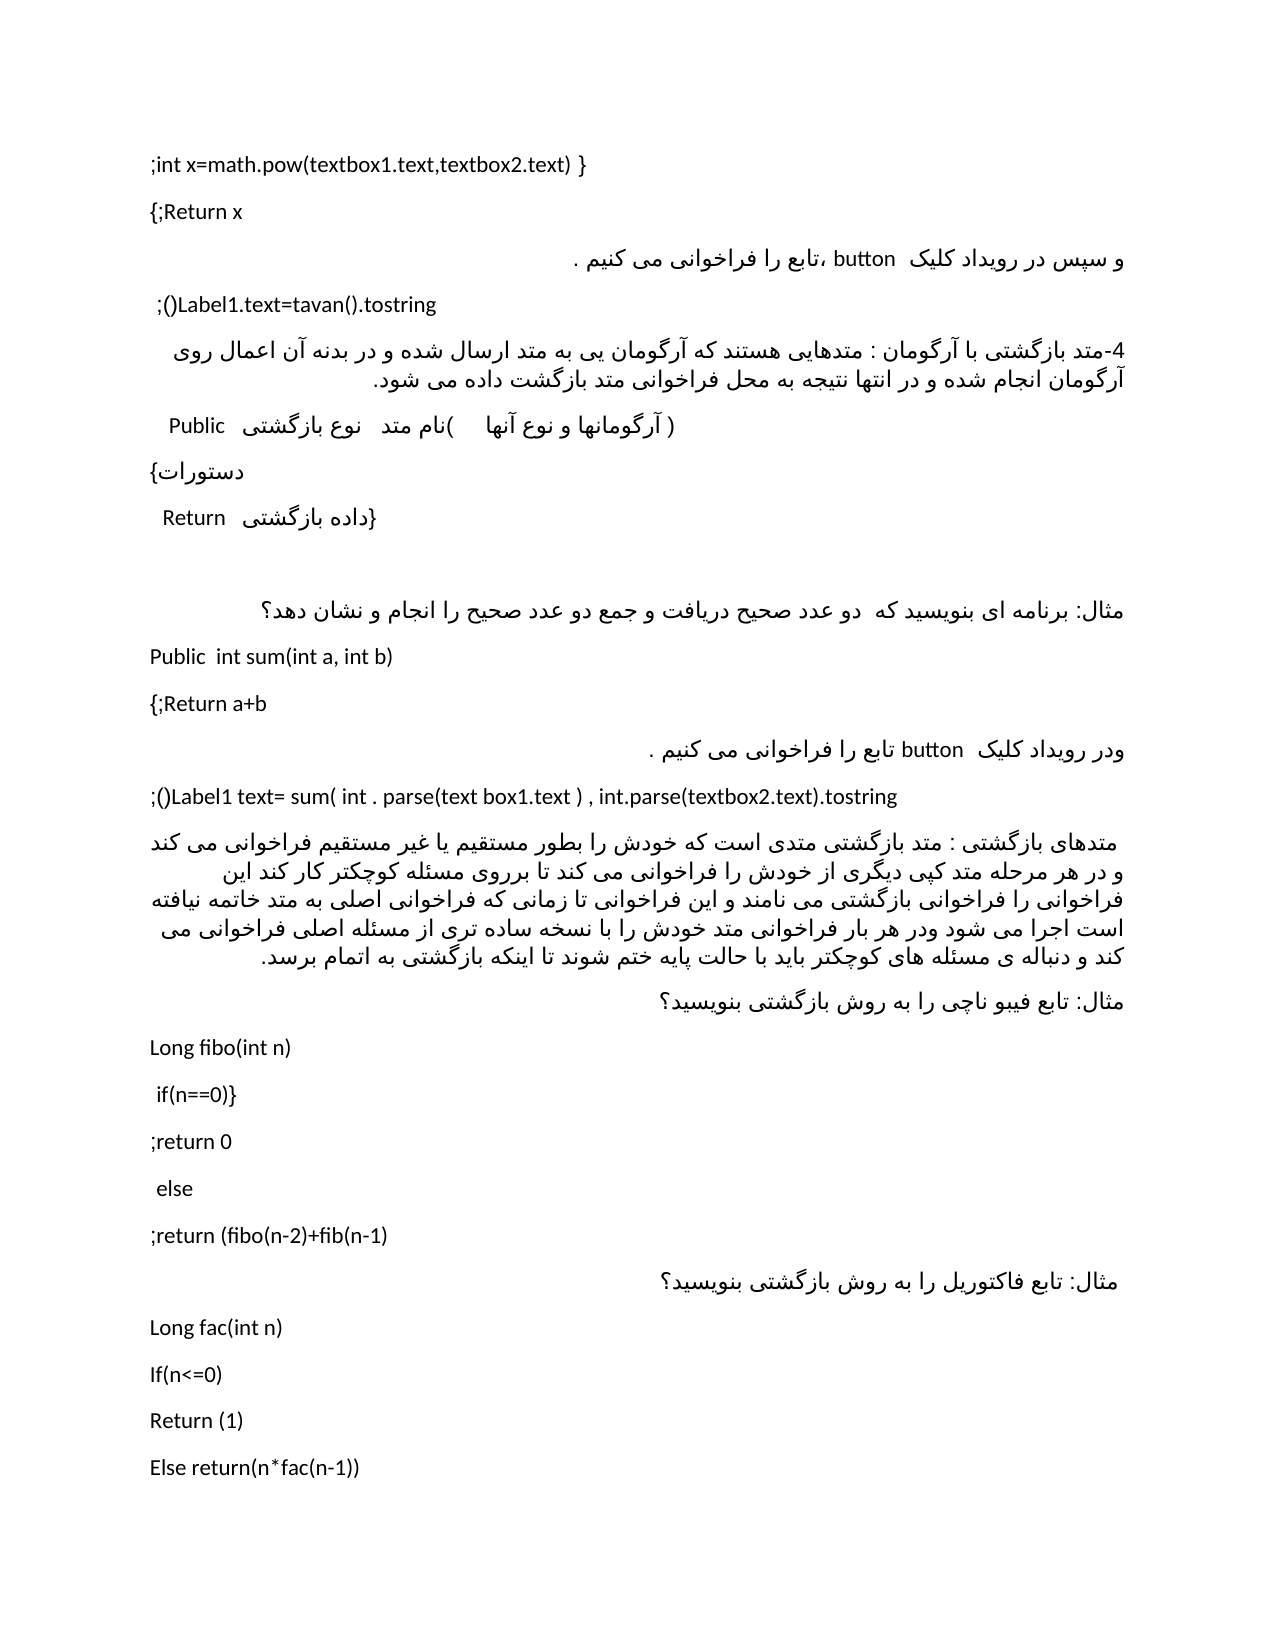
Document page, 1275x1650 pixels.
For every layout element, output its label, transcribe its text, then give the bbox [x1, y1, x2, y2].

text دستورات} [150, 458, 1125, 484]
text مثال: برنامه ای بنویسید که دو عدد صحیح دریافت و جمع دو عدد صحیح را انجام و نشان دهد؟ [150, 597, 1125, 623]
text Else return(n*fac(n-1)) [150, 1453, 1125, 1481]
text return (fibo(n-2)+fib(n-1); [150, 1221, 1125, 1249]
text Return (1) [150, 1407, 1125, 1434]
text Label1.text=tavan().tostring(); [150, 291, 1125, 319]
text Long fibo(int n) [150, 1033, 1125, 1061]
text و سپس در رویداد کلیک button ،تابع را فراخوانی می کنیم . [150, 244, 1125, 272]
text Return a+b;} [150, 689, 1125, 717]
text ( آرگومانها و نوع آنها )نام متد نوع بازگشتی Public [150, 411, 1125, 439]
text {داده بازگشتی Return [150, 503, 1125, 531]
text مثال: تابع فاکتوریل را به روش بازگشتی بنویسید؟ [150, 1268, 1125, 1294]
text متدهای بازگشتی : متد بازگشتی متدی است که خودش را بطور مستقیم یا غیر مستقیم فراخوانی می کند و در هر مرحله متد کپی دیگری از خودش را فراخوانی می کند تا برروی مسئله کوچکتر کار کند این فراخوانی را فراخوانی بازگشتی می نامند و این فراخوانی تا زمانی که فراخوانی اصلی به متد خاتمه نیافته است اجرا می شود ودر هر بار فراخوانی متد خودش را با نسخه ساده تری از مسئله اصلی فراخوانی می کند و دنباله ی مسئله های کوچکتر باید با حالت پایه ختم شوند تا اینکه بازگشتی به اتمام برسد. [150, 829, 1125, 969]
text return 0; [150, 1127, 1125, 1155]
text { int x=math.pow(textbox1.text,textbox2.text); [150, 150, 1125, 178]
text ودر رویداد کلیک button تابع را فراخوانی می کنیم . [150, 736, 1125, 764]
text else [150, 1174, 1125, 1202]
text {if(n==0) [150, 1080, 1125, 1108]
text 4-متد بازگشتی با آرگومان : متدهایی هستند که آرگومان یی به متد ارسال شده و در بدنه آن اعمال روی آرگومان انجام شده و در انتها نتیجه به محل فراخوانی متد بازگشت داده می شود. [150, 337, 1125, 392]
text Label1 text= sum( int . parse(text box1.text ) , int.parse(textbox2.text).tostring(); [150, 782, 1125, 811]
text Return x;} [150, 197, 1125, 225]
text Long fac(int n) [150, 1313, 1125, 1341]
text If(n<=0) [150, 1360, 1125, 1388]
text Public int sum(int a, int b) [150, 642, 1125, 670]
text مثال: تابع فیبو ناچی را به روش بازگشتی بنویسید؟ [150, 988, 1125, 1014]
